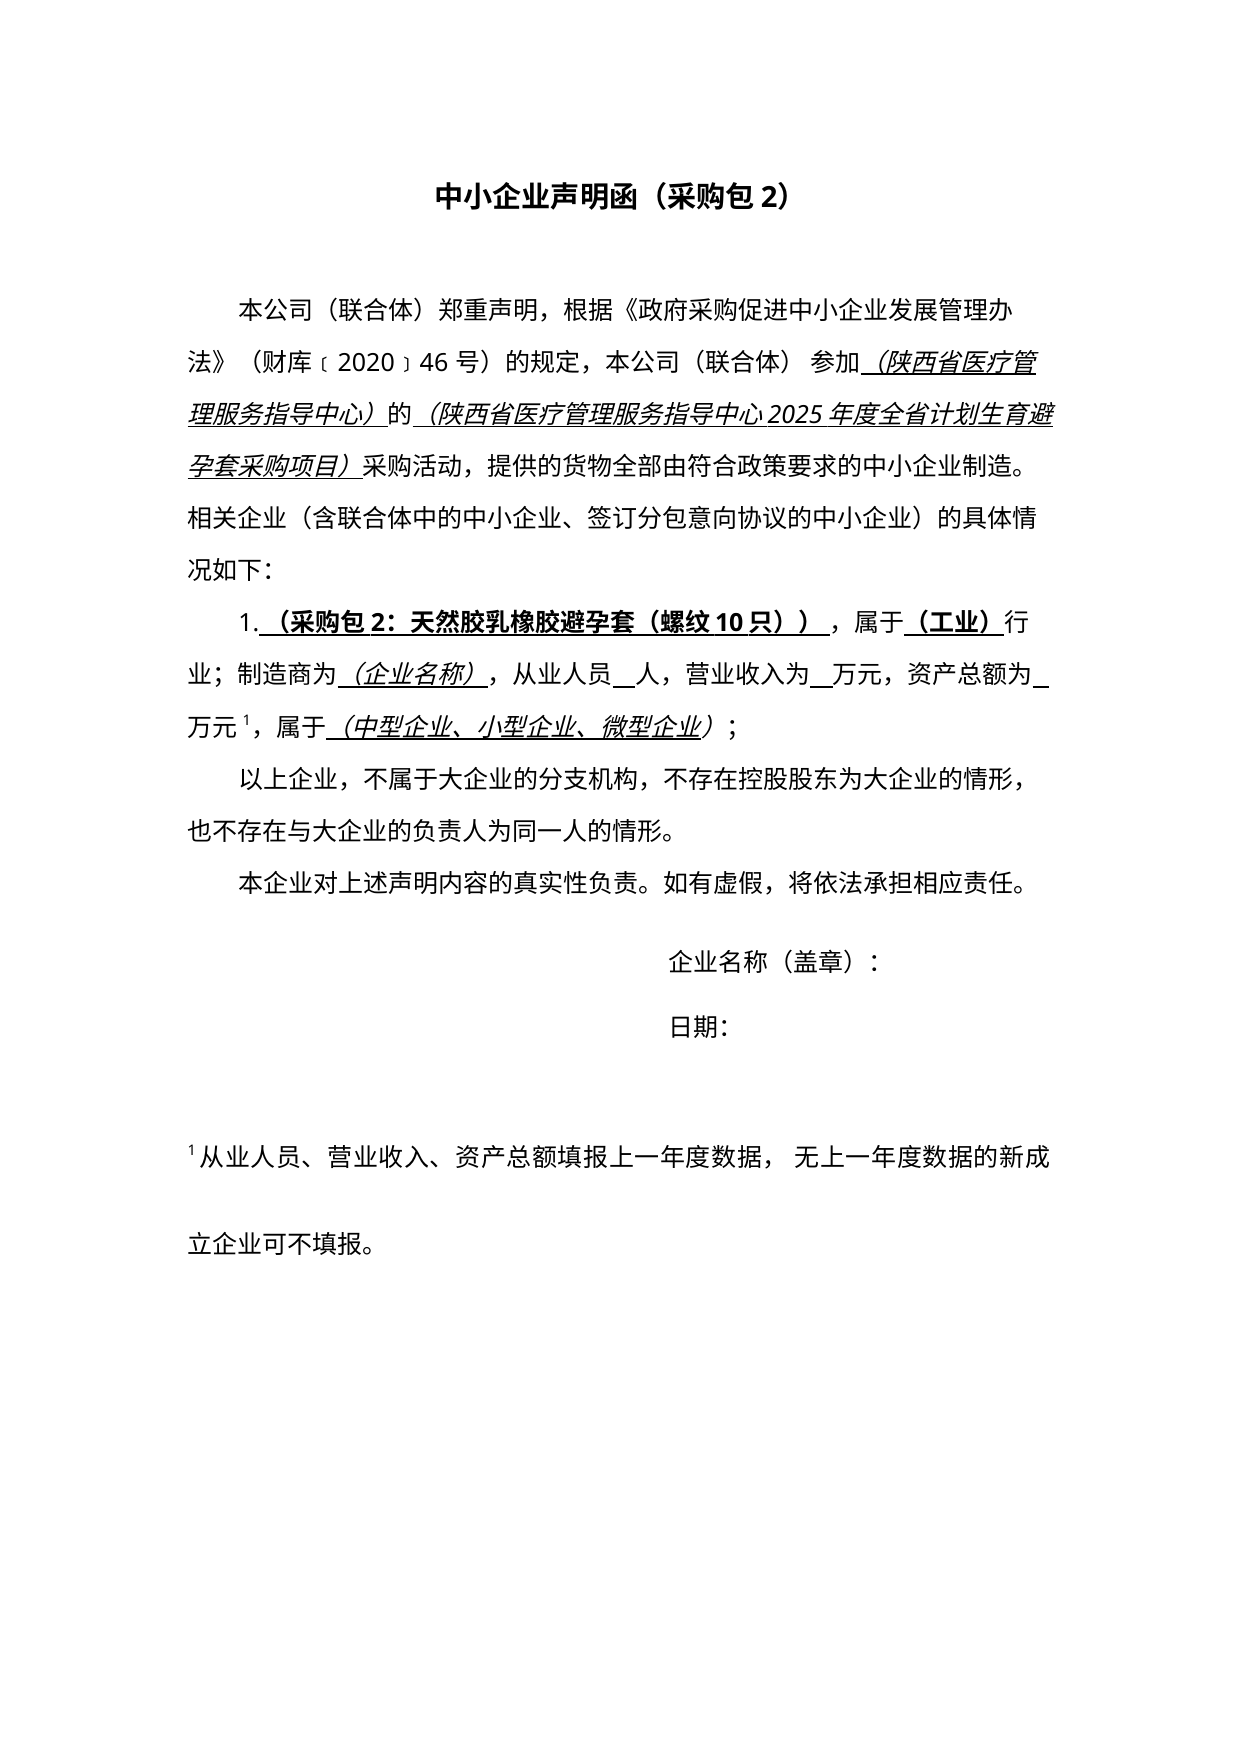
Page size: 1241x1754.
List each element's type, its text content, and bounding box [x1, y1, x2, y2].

text 中小企业声明函（采购包2） [187, 162, 1053, 227]
text 企业名称（盖章）： [669, 928, 1053, 993]
text 1. （采购包2：天然胶乳橡胶避孕套（螺纹10只）） ，属于（工业）行业；制造商为（企业名称），从业人员 人，营业收入为 万元，资产总额为 万元1，属于（中型企业、小型企业、微型企业）； [187, 590, 1053, 746]
text 以上企业，不属于大企业的分支机构，不存在控股股东为大企业的情形，也不存在与大企业的负责人为同一人的情形。 [187, 746, 1053, 851]
text 本企业对上述声明内容的真实性负责。如有虚假，将依法承担相应责任。 [187, 851, 1053, 903]
text 本公司（联合体）郑重声明，根据《政府采购促进中小企业发展管理办法》（财库﹝2020﹞46 号）的规定，本公司（联合体） 参加（陕西省医疗管理服务指导中心）的（陕西省医疗管理服务指导中心2025年度全省计划生育避孕套采购项目）采购活动，提供的货物全部由符合政策要求的中小企业制造。相关企业（含联合体中的中小企业、签订分包意向协议的中小企业）的具体情况如下： [187, 278, 1053, 590]
text 日期： [669, 993, 1053, 1058]
text 1从业人员、营业收入、资产总额填报上一年度数据， 无上一年度数据的新成立企业可不填报。 [187, 1123, 1053, 1276]
